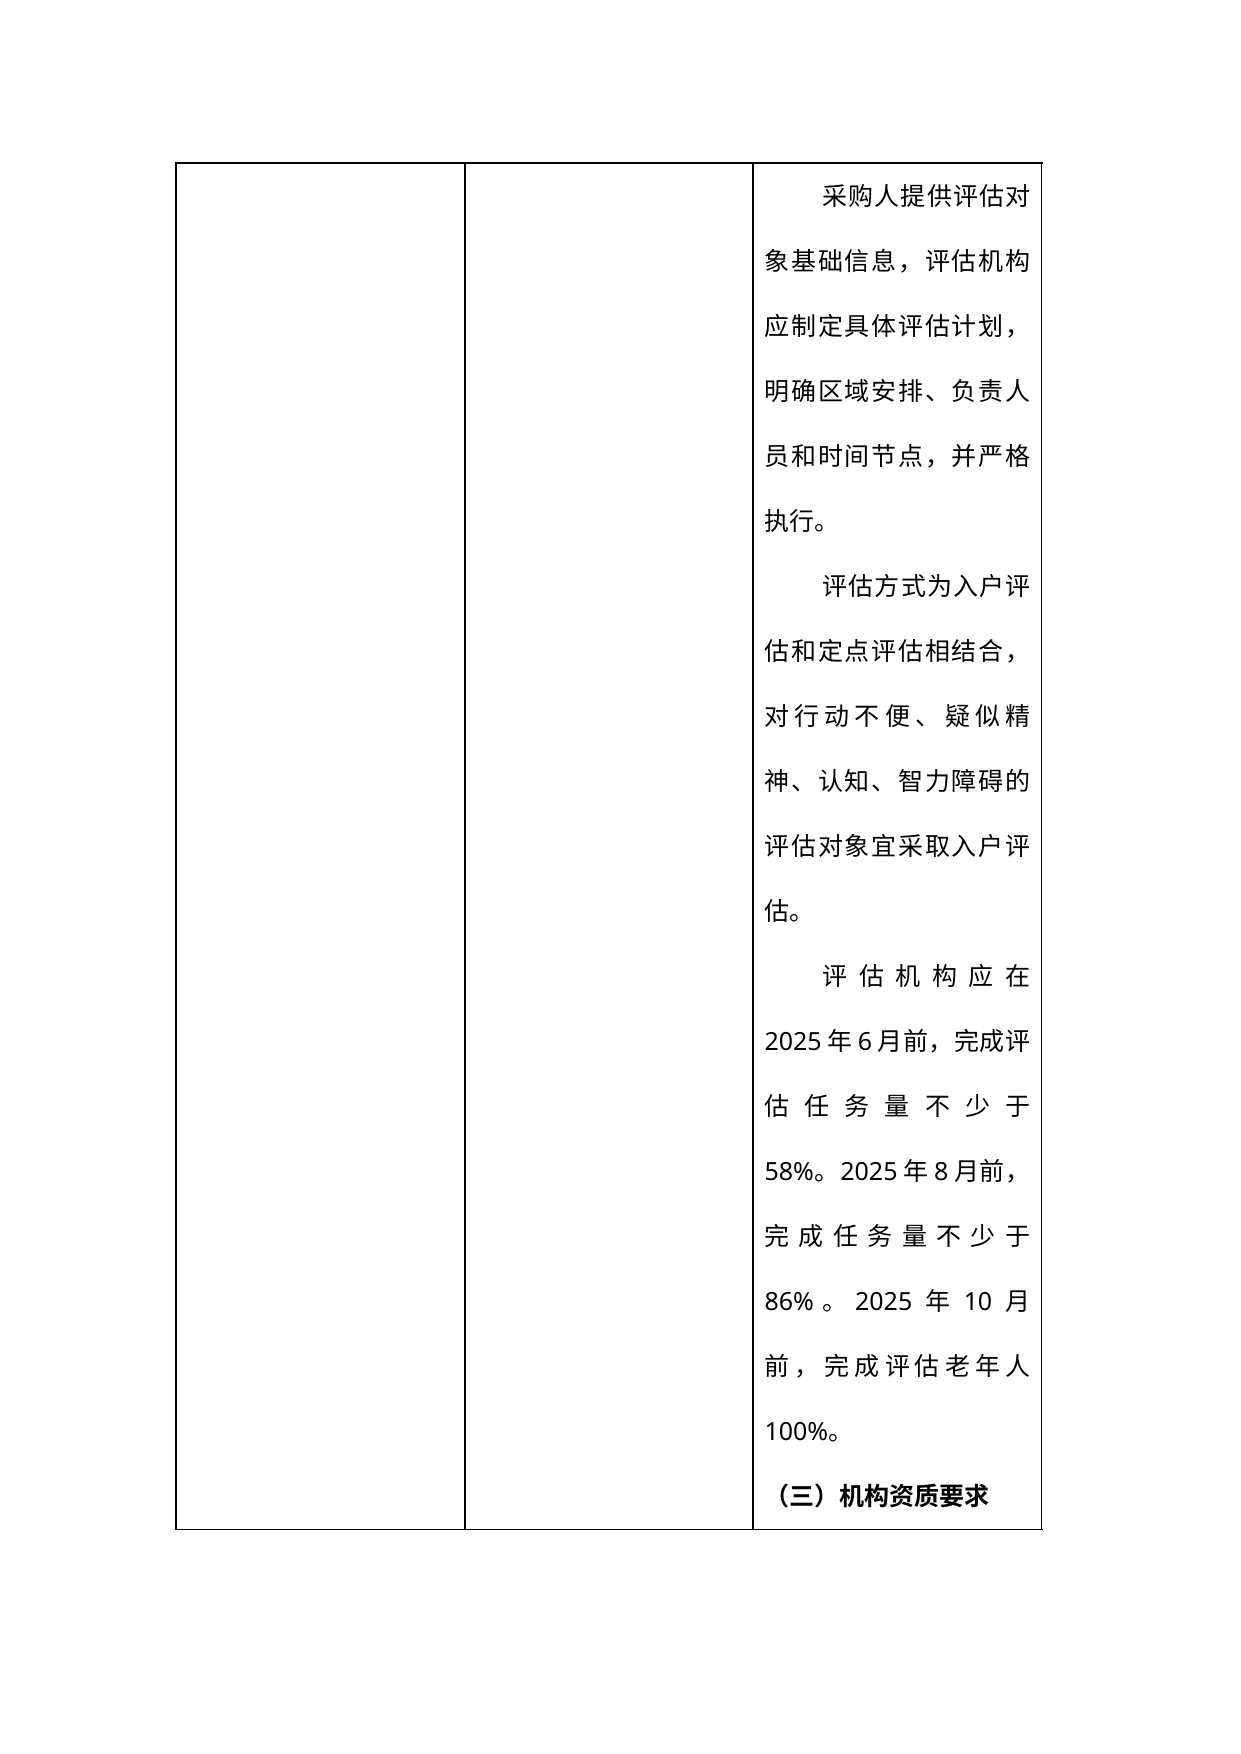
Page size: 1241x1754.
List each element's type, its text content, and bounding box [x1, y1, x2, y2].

table_cell [466, 164, 752, 1528]
table_cell 1 [177, 164, 464, 1528]
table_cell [754, 164, 1041, 1528]
